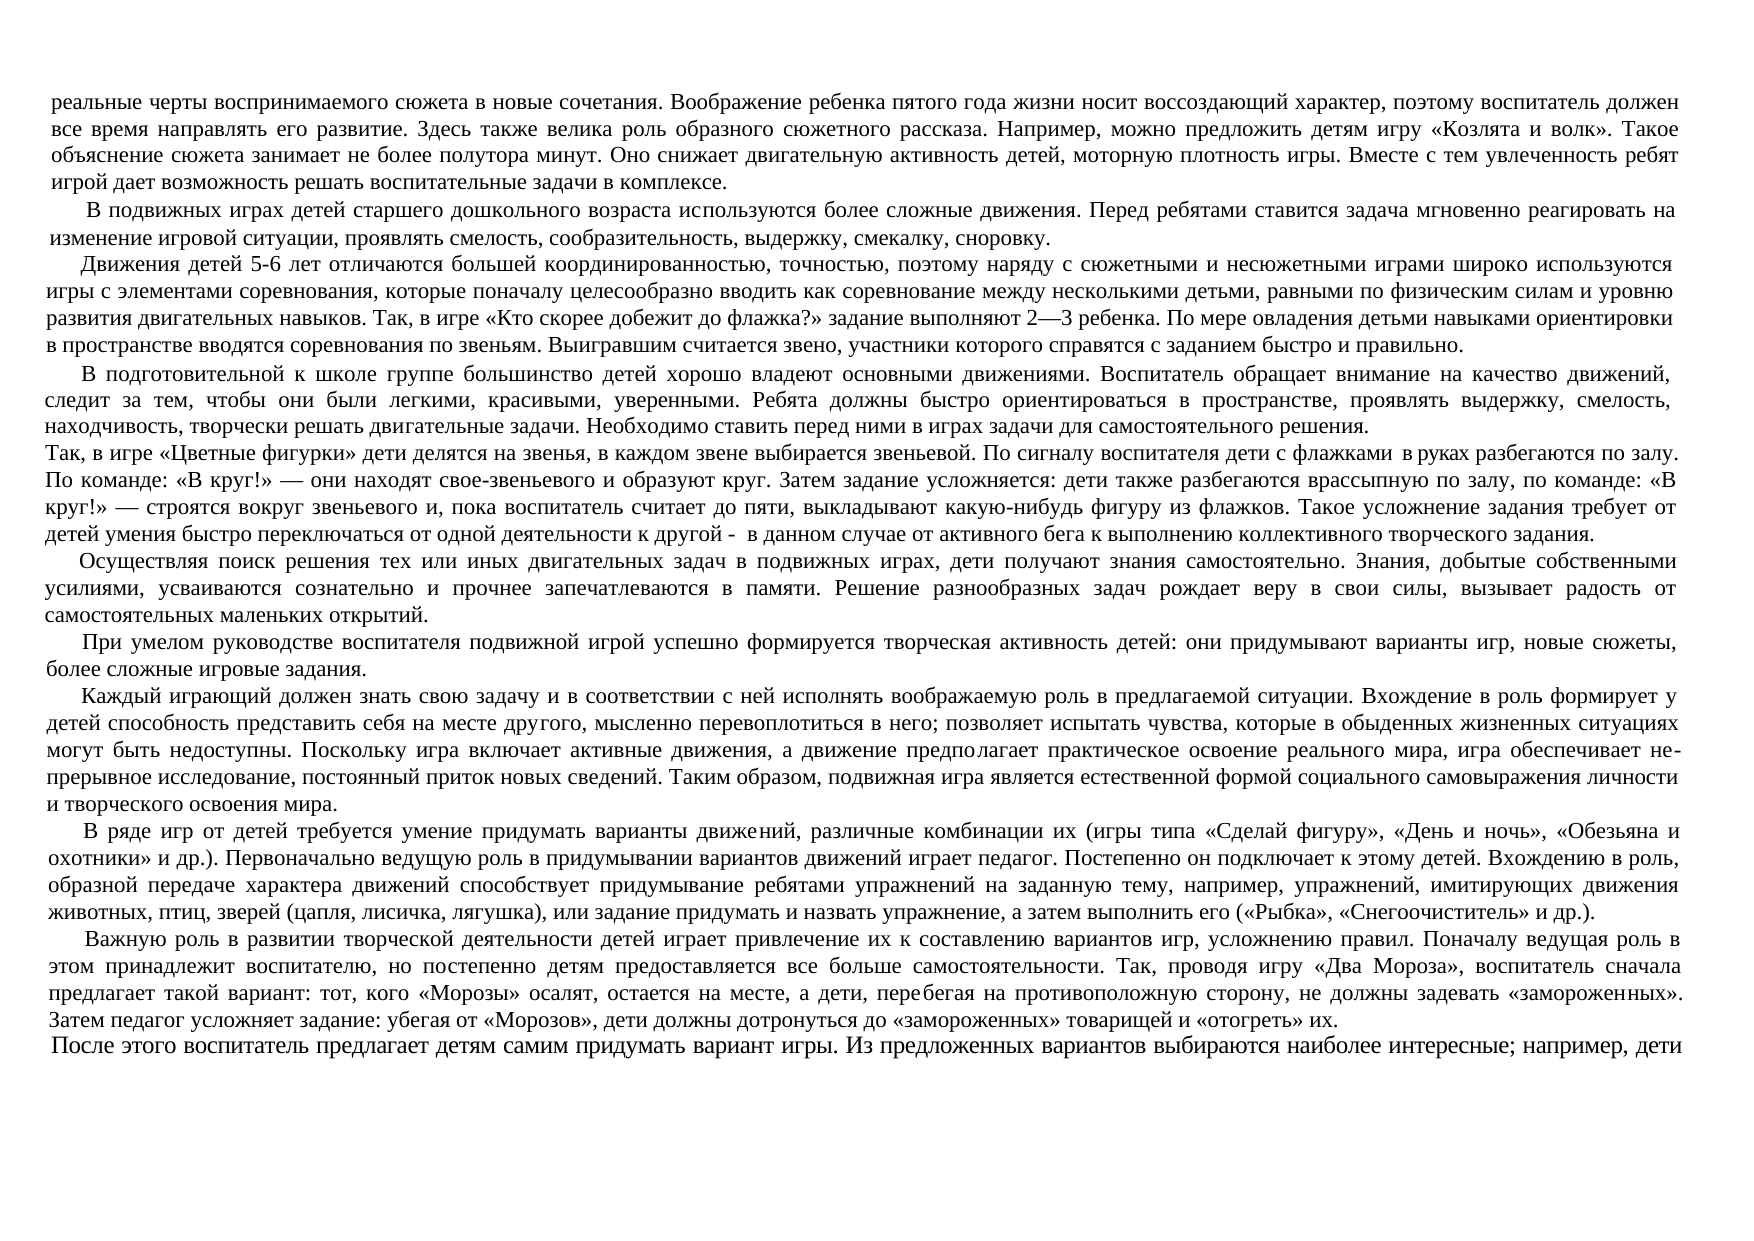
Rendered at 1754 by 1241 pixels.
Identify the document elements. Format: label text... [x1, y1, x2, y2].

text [51, 1032, 1683, 1059]
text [51, 88, 1681, 194]
text При умелом руководстве воспитателя подвижной игрой успешно формируется творческая активность детей: они придумывают варианты игр, новые сюжеты, более сложные игровые задания. [46, 628, 1680, 682]
text В ряде игр от детей требуется умение придумать варианты движений, различные комбинации их (игры типа «Сделай фигуру», «День и ночь», «Обезьяна и охотники» и др.). Первоначально ведущую роль в придумывании вариантов движений играет педагог. Постепенно он подключает к этому детей. Вхождению в роль, образной передаче характера движений способствует придумывание ребятами упражнений на заданную тему, например, упражнений, имитирующих движения животных, птиц, зверей (цапля, лисичка, лягушка), или задание придумать и назвать упражнение, а затем выполнить его («Рыбка», «Снегоочиститель» и др.). [48, 817, 1682, 924]
text Каждый играющий должен знать свою задачу и в соответствии с ней исполнять воображаемую роль в предлагаемой ситуации. Вхождение в роль формирует у детей способность представить себя на месте другого, мысленно перевоплотиться в него; позволяет испытать чувства, которые в обыденных жизненных ситуациях могут быть недоступны. Поскольку игра включает активные движения, а движение предполагает практическое освоение реального мира, игра обеспечивает непрерывное исследование, постоянный приток новых сведений. Таким образом, подвижная игра является естественной формой социального самовыражения личности и творческого освоения мира. [46, 682, 1681, 817]
text Так, в игре «Цветные фигурки» дети делятся на звенья, в каждом звене выбирается звеньевой. По сигналу воспитателя дети с флажками в руках разбегаются по залу. По команде: «В круг!» — они находят свое-звеньевого и образуют круг. Затем задание усложняется: дети также разбегаются врассыпную по залу, по команде: «В круг!» — строятся вокруг звеньевого и, пока воспитатель считает до пяти, выкладывают какую-нибудь фигуру из флажков. Такое усложнение задания требует от детей умения быстро переключаться от одной деятельности к другой - в данном случае от активного бега к выполнению коллективного творческого задания. [45, 439, 1679, 547]
text В подвижных играх детей старшего дошкольного возраста используются более сложные движения. Перед ребятами ставится задача мгновенно реагировать на изменение игровой ситуации, проявлять смелость, сообразительность, выдержку, смекалку, сноровку. [49, 196, 1678, 250]
text Движения детей 5-6 лет отличаются большей координированностью, точностью, поэтому наряду с сюжетными и несюжетными играми широко используются игры с элементами соревнования, которые поначалу целесообразно вводить как соревнование между несколькими детьми, равными по физическим силам и уровню развития двигательных навыков. Так, в игре «Кто скорее добежит до флажка?» задание выполняют 2—3 ребенка. По мере овладения детьми навыками ориентировки в пространстве вводятся соревнования по звеньям. Выигравшим считается звено, участники которого справятся с заданием быстро и правильно. [46, 250, 1676, 358]
text В подготовительной к школе группе большинство детей хорошо владеют основными движениями. Воспитатель обращает внимание на качество движений, следит за тем, чтобы они были легкими, красивыми, уверенными. Ребята должны быстро ориентироваться в пространстве, проявлять выдержку, смелость, находчивость, творчески решать двигательные задачи. Необходимо ставить перед ними в играх задачи для самостоятельного решения. [44, 361, 1673, 439]
text Осуществляя поиск решения тех или иных двигательных задач в подвижных играх, дети получают знания самостоятельно. Знания, добытые собственными усилиями, усваиваются сознательно и прочнее запечатлеваются в памяти. Решение разнообразных задач рождает веру в свои силы, вызывает радость от самостоятельных маленьких открытий. [44, 547, 1680, 628]
text Важную роль в развитии творческой деятельности детей играет привлечение их к составлению вариантов игр, усложнению правил. Поначалу ведущая роль в этом принадлежит воспитателю, но постепенно детям предоставляется все больше самостоятельности. Так, проводя игру «Два Мороза», воспитатель сначала предлагает такой вариант: тот, кого «Морозы» осалят, остается на месте, а дети, перебегая на противоположную сторону, не должны задевать «замороженных». Затем педагог усложняет задание: убегая от «Морозов», дети должны дотронуться до «замороженных» товарищей и «отогреть» их. [48, 924, 1683, 1032]
